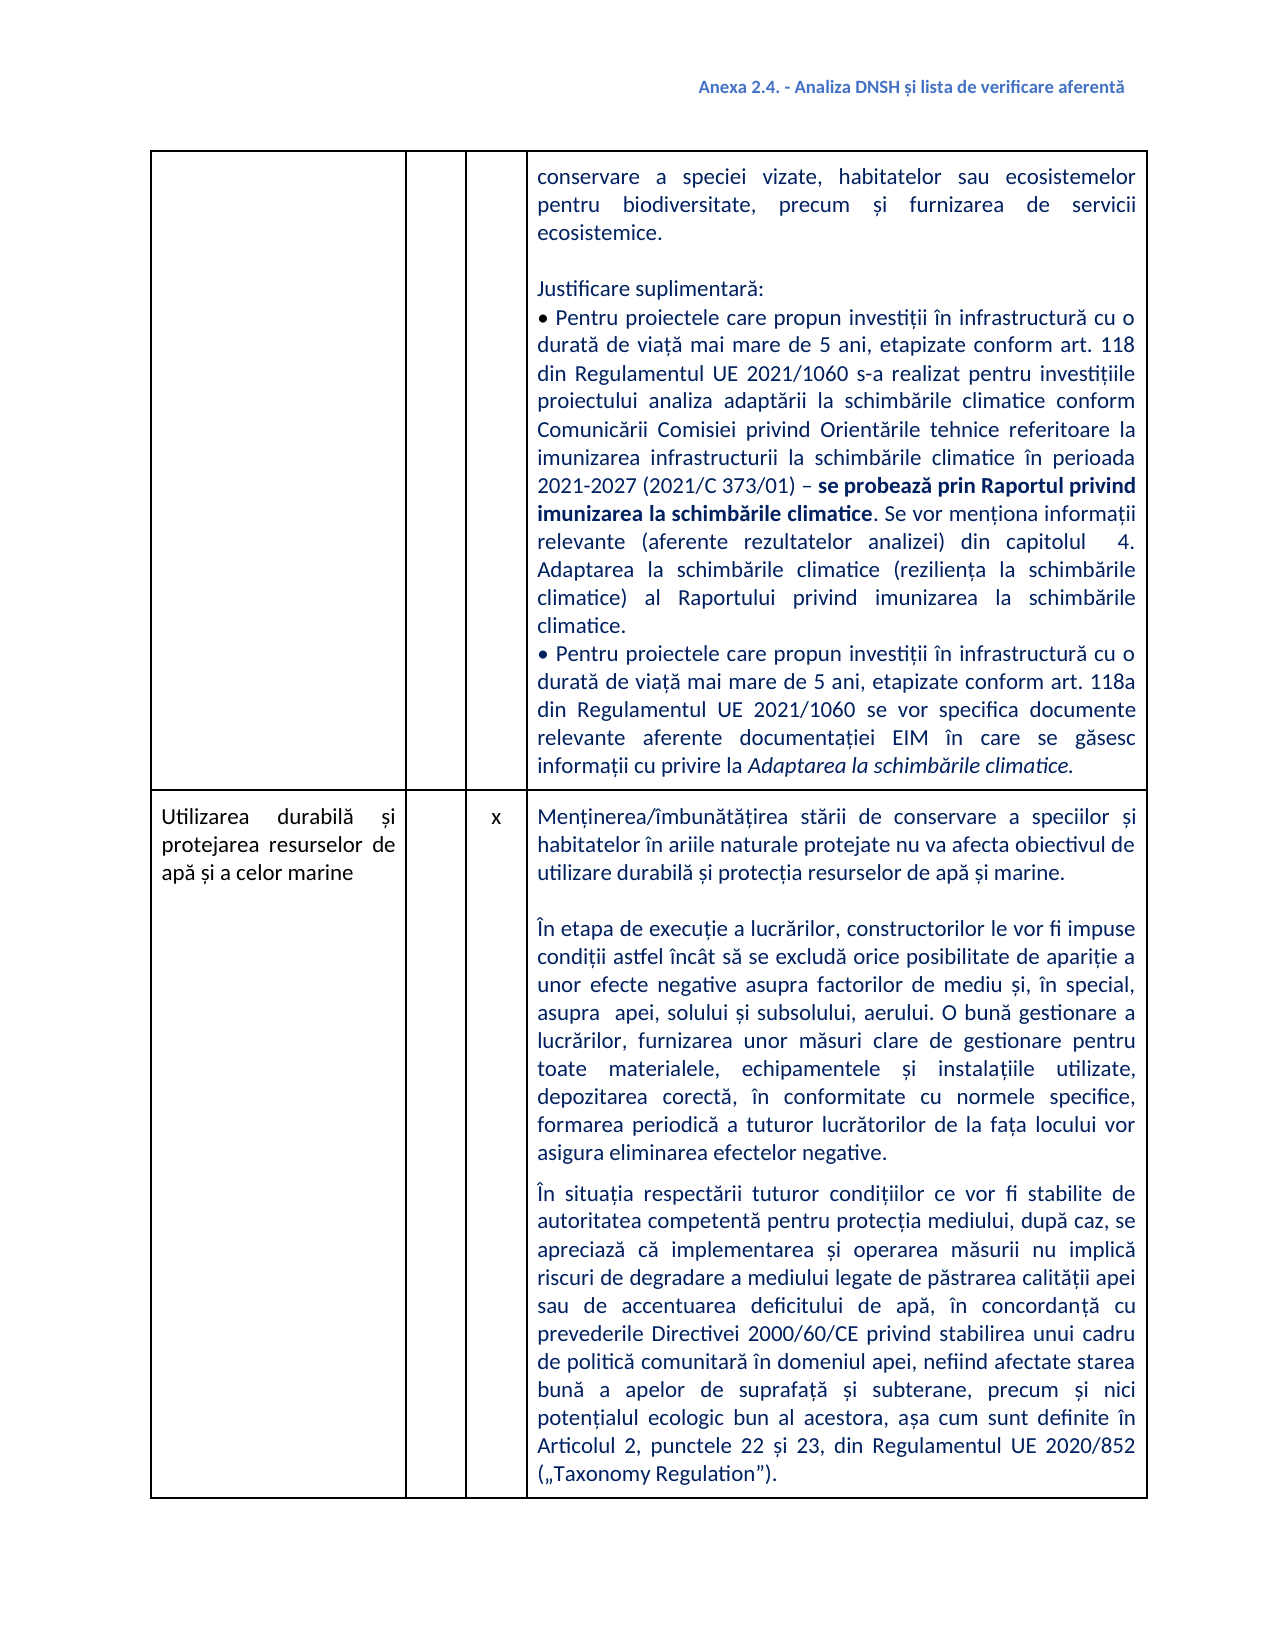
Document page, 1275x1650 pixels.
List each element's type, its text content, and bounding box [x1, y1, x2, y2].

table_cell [528, 791, 1146, 1497]
table_cell [407, 152, 465, 789]
table_cell x [467, 152, 526, 789]
table_cell x [467, 791, 526, 1497]
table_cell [152, 152, 405, 789]
table_cell [407, 791, 465, 1497]
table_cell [528, 152, 1146, 789]
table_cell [152, 791, 405, 1497]
